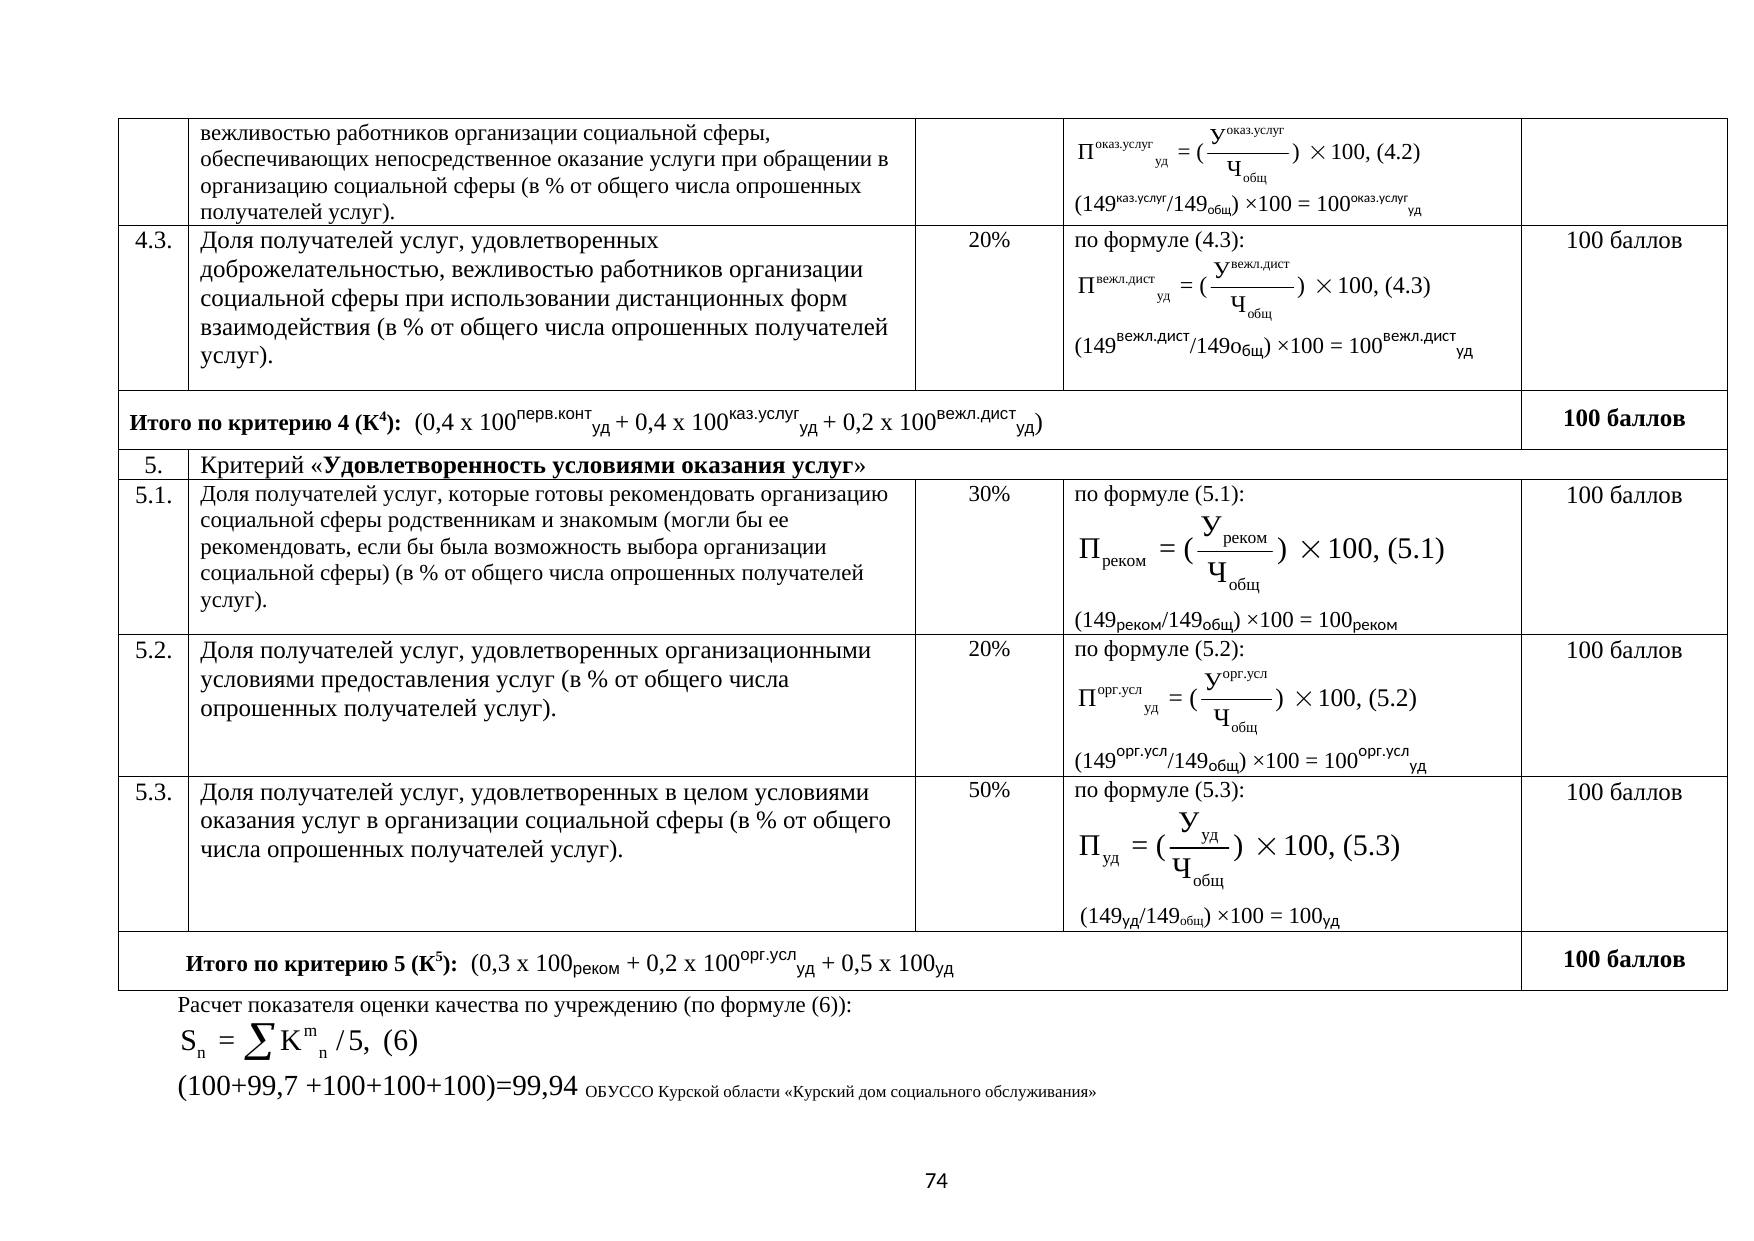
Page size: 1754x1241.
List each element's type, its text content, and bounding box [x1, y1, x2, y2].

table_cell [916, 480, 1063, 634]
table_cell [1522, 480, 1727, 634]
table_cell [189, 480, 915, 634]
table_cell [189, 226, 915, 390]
text (100+99,7 +100+100+100)=99,94 ОБУССО Курской области «Курский дом социального обслуживания» [177, 1068, 1695, 1101]
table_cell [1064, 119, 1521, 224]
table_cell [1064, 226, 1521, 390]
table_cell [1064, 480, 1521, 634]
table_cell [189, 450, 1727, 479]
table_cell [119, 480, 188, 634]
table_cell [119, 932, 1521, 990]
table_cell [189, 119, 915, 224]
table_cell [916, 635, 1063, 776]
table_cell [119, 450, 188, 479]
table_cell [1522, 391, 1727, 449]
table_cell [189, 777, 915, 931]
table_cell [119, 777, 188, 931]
text Расчет показателя оценки качества по учреждению (по формуле (6)): [177, 991, 1695, 1018]
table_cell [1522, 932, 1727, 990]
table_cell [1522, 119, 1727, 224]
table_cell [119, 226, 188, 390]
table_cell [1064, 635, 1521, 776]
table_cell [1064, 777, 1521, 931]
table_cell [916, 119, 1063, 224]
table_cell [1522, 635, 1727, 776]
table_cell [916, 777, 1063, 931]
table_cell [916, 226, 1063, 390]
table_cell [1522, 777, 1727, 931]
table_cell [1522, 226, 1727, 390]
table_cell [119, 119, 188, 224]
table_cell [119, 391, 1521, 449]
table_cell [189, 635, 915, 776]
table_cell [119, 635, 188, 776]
